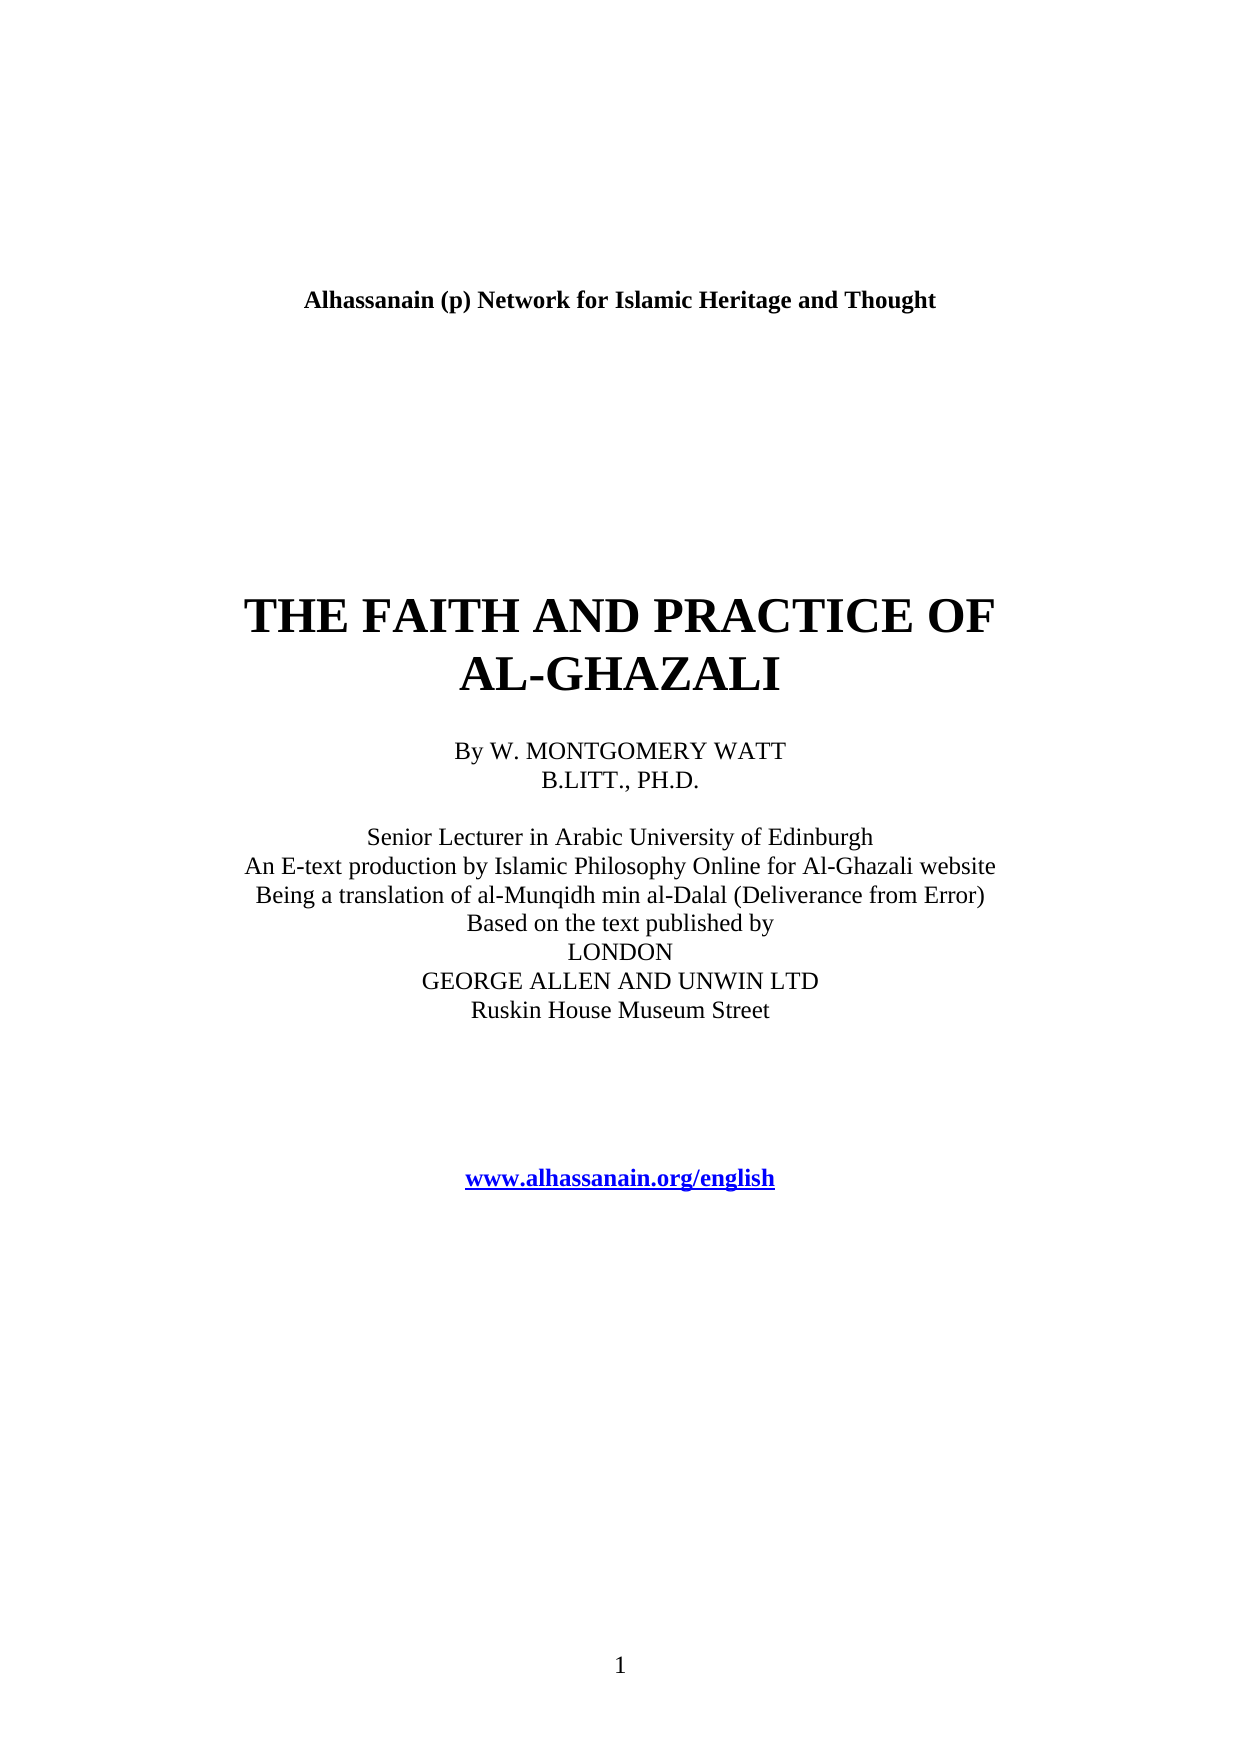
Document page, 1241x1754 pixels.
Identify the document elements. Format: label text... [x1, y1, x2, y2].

text LONDON [236, 937, 1004, 966]
text Based on the text published by [236, 908, 1004, 937]
text Alhassanain (p) Network for Islamic Heritage and Thought [236, 285, 1004, 313]
text Being a translation of al-Munqidh min al-Dalal (Deliverance from Error) [236, 880, 1004, 908]
text Senior Lecturer in Arabic University of Edinburgh [236, 822, 1004, 851]
text B.LITT., PH.D. [236, 765, 1004, 793]
text By W. MONTGOMERY WATT [236, 736, 1004, 765]
text www.alhassanain.org/english [236, 1163, 1004, 1192]
text An E-text production by Islamic Philosophy Online for Al-Ghazali website [236, 851, 1004, 880]
text Ruskin House Museum Street [236, 995, 1004, 1023]
text GEORGE ALLEN AND UNWIN LTD [236, 966, 1004, 995]
text THE FAITH AND PRACTICE OF AL-GHAZALI [236, 586, 1004, 701]
